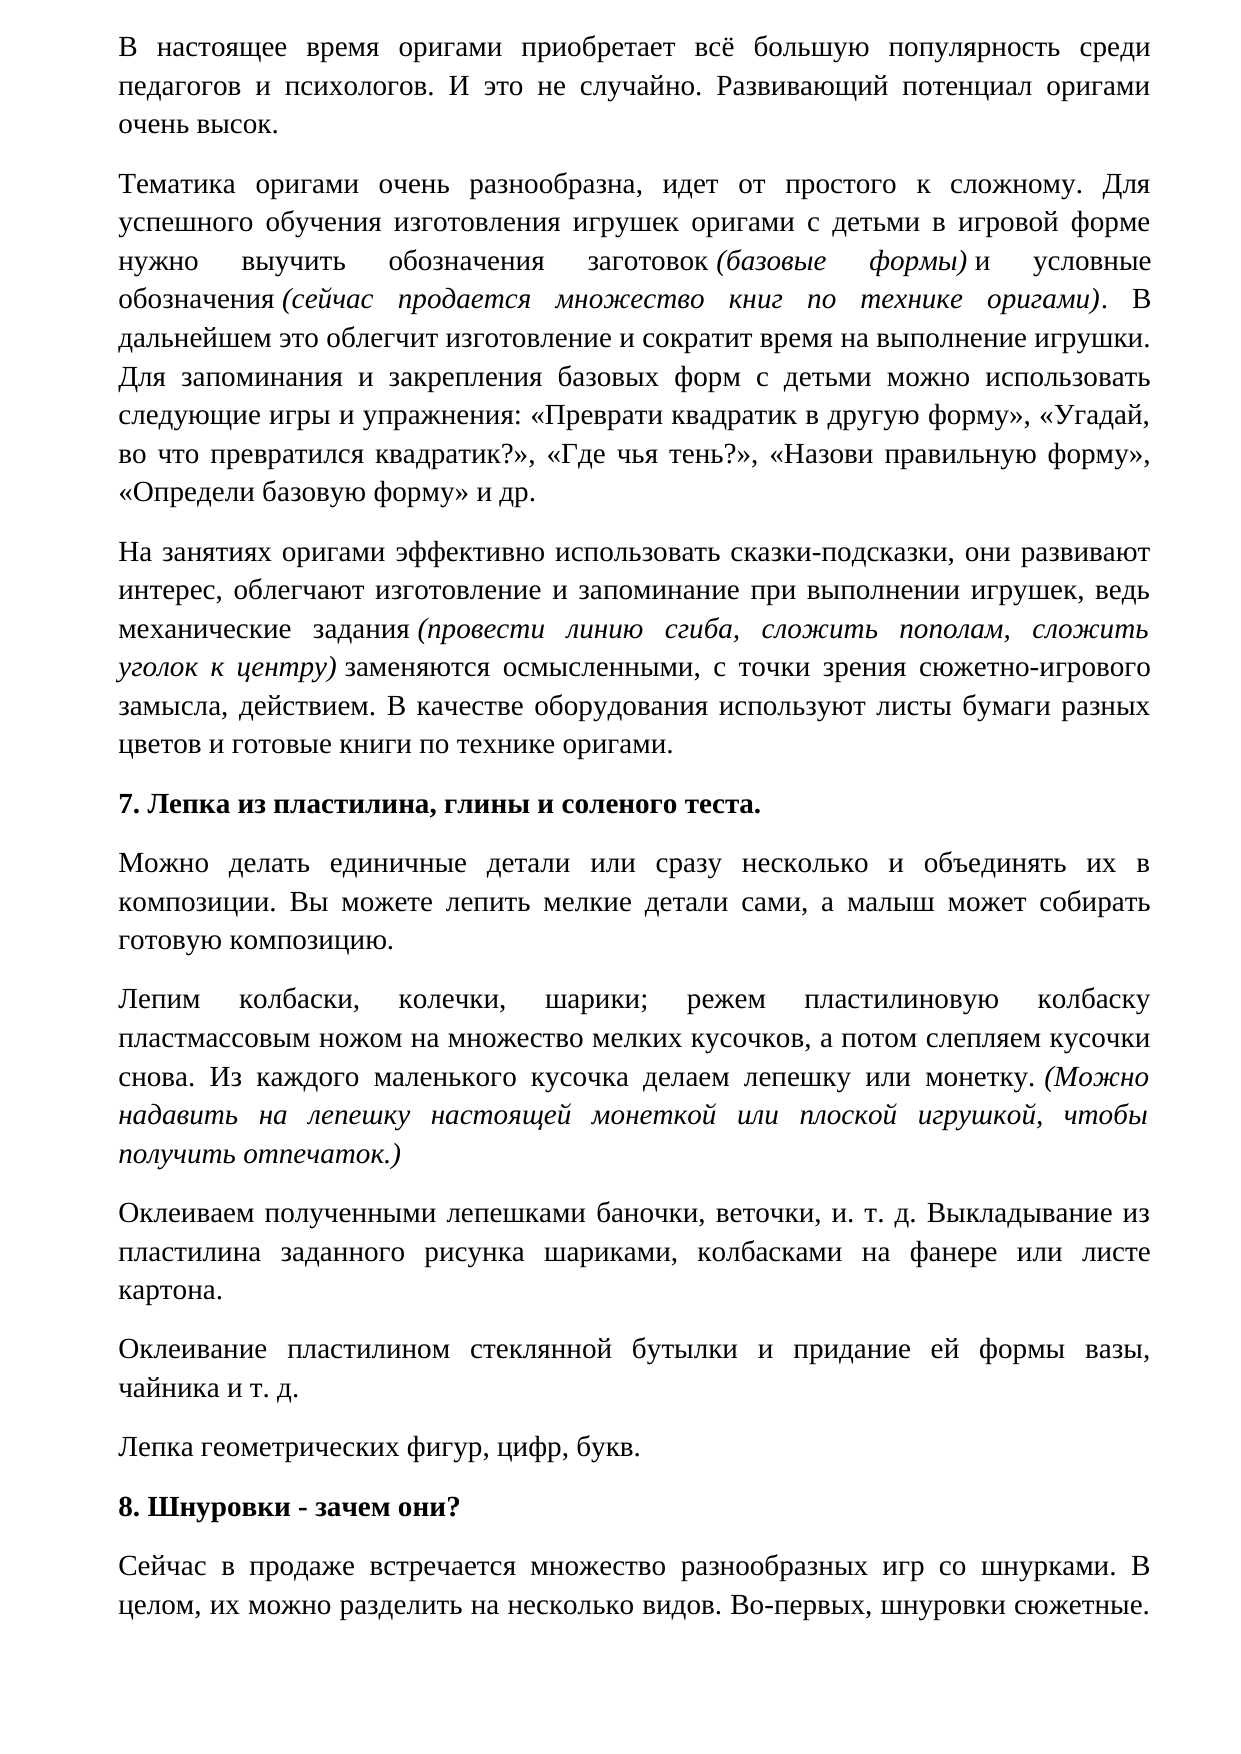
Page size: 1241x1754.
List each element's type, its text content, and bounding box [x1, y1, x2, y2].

text 8. Шнуровки - зачем они? [118, 1489, 1152, 1522]
text Тематика оригами очень разнообразна, идет от простого к сложному. Для успешного обучения изготовления игрушек оригами с детьми в игровой форме нужно выучить обозначения заготовок (базовые формы) и условные обозначения (сейчас продается множество книг по технике оригами). В дальнейшем это облегчит изготовление и сократит время на выполнение игрушки. Для запоминания и закрепления базовых форм с детьми можно использовать следующие игры и упражнения: «Преврати квадратик в другую форму», «Угадай, во что превратился квадратик?», «Где чья тень?», «Назови правильную форму», «Определи базовую форму» и др. [118, 166, 1152, 508]
text Оклеиваем полученными лепешками баночки, веточки, и. т. д. Выкладывание из пластилина заданного рисунка шариками, колбасками на фанере или листе картона. [118, 1195, 1152, 1306]
text Можно делать единичные детали или сразу несколько и объединять их в композиции. Вы можете лепить мелкие детали сами, а малыш может собирать готовую композицию. [118, 845, 1152, 956]
text Лепка геометрических фигур, цифр, букв. [118, 1429, 1152, 1463]
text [118, 1548, 1152, 1620]
text В настоящее время оригами приобретает всё большую популярность среди педагогов и психологов. И это не случайно. Развивающий потенциал оригами очень высок. [118, 29, 1152, 140]
text 7. Лепка из пластилина, глины и соленого теста. [118, 786, 1152, 819]
text Оклеивание пластилином стеклянной бутылки и придание ей формы вазы, чайника и т. д. [118, 1332, 1152, 1404]
text Лепим колбаски, колечки, шарики; режем пластилиновую колбаску пластмассовым ножом на множество мелких кусочков, а потом слепляем кусочки снова. Из каждого маленького кусочка делаем лепешку или монетку. (Можно надавить на лепешку настоящей монеткой или плоской игрушкой, чтобы получить отпечаток.) [118, 982, 1152, 1169]
text На занятиях оригами эффективно использовать сказки-подсказки, они развивают интерес, облегчают изготовление и запоминание при выполнении игрушек, ведь механические задания (провести линию сгиба, сложить пополам, сложить уголок к центру) заменяются осмысленными, с точки зрения сюжетно-игрового замысла, действием. В качестве оборудования используют листы бумаги разных цветов и готовые книги по технике оригами. [118, 534, 1152, 760]
